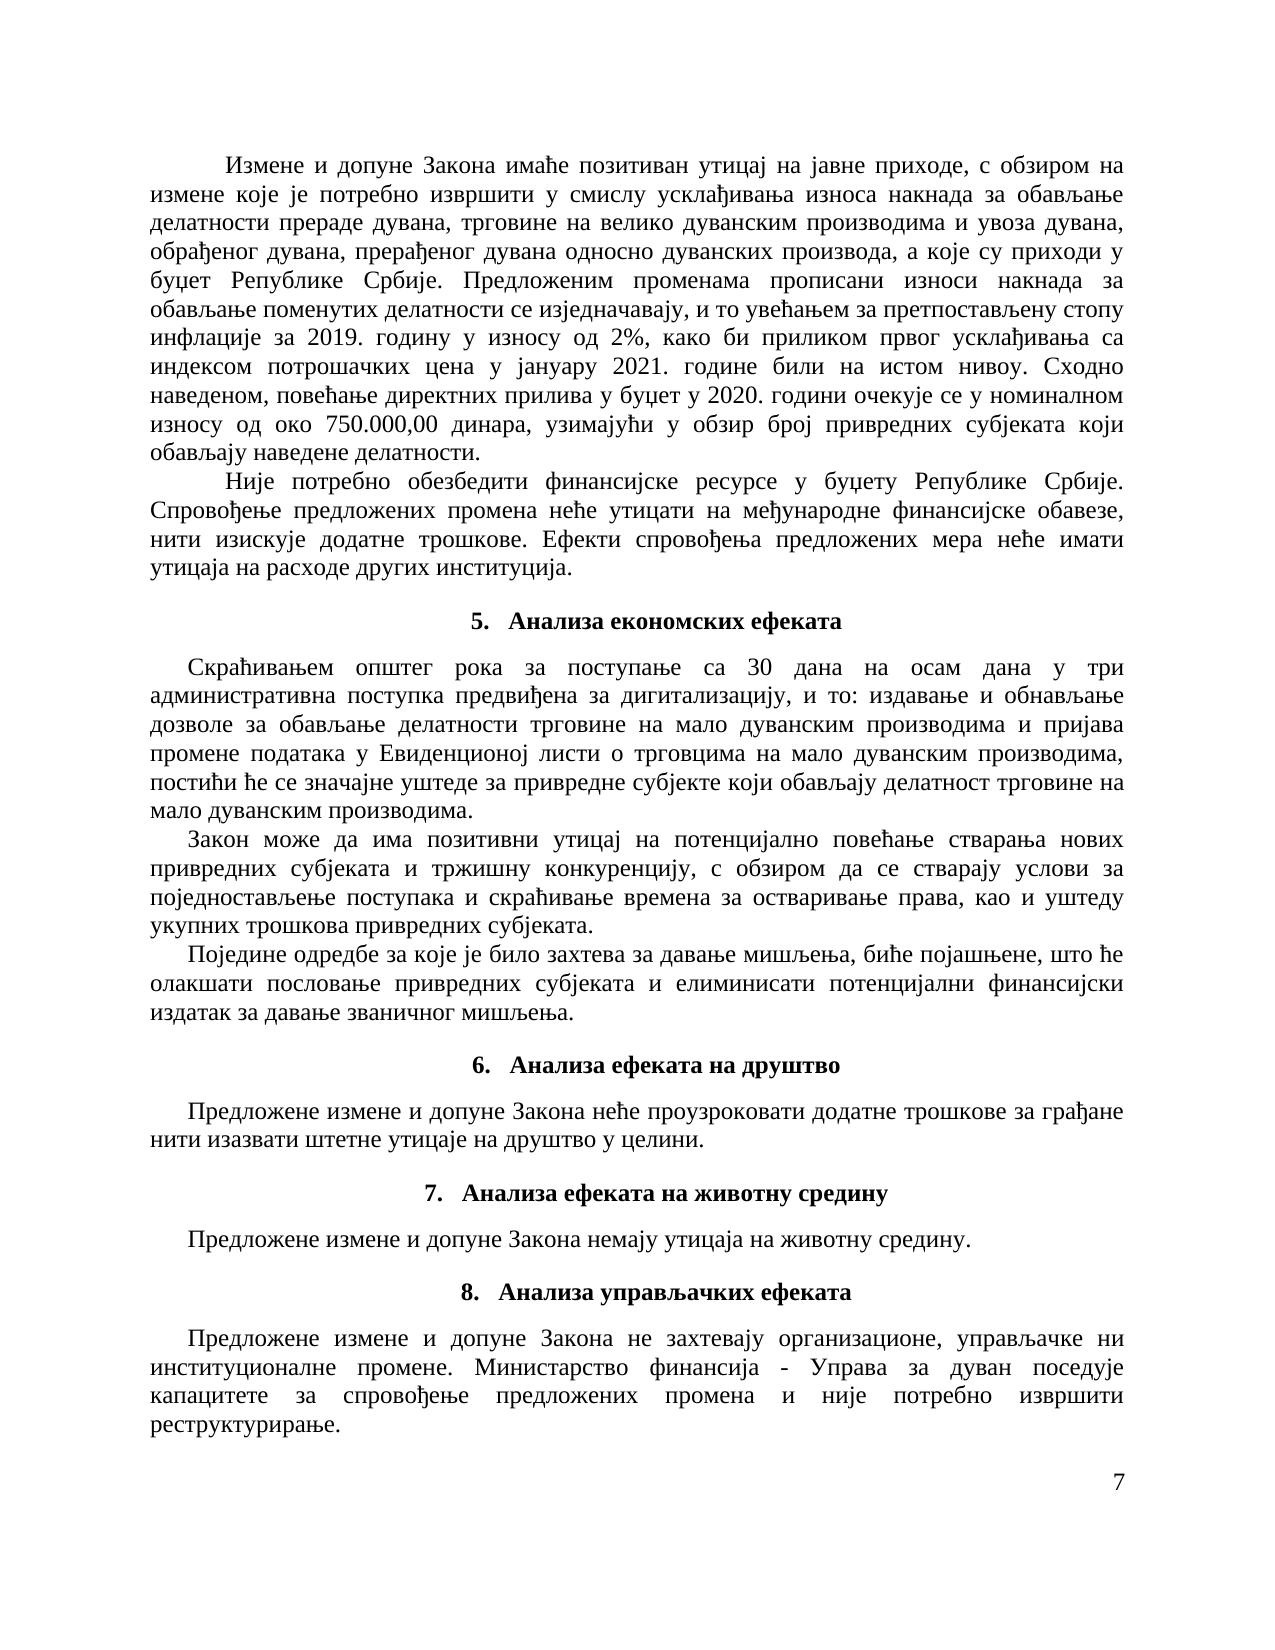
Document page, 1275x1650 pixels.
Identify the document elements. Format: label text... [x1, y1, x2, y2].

list Анализа економских ефеката [187, 606, 1125, 635]
text Скраћивањем општег рока за поступање са 30 дана на осам дана у три административна поступка предвиђена за дигитализацију, и то: издавање и обнављање дозволе за обављање делатности трговине на мало дуванским производима и пријава промене података у Евиденционој листи о трговцима на мало дуванским производима, постићи ће се значајне уштеде за привредне субјекте који обављају делатност трговине на мало дуванским производима. [150, 652, 1125, 824]
text Предложене измене и допуне Закона неће проузроковати додатне трошкове за грађане нити изазвати штетне утицаје на друштво у целини. [150, 1096, 1125, 1153]
text Измене и допуне Закона имаће позитиван утицај на јавне приходе, с обзиром на измене које је потребно извршити у смислу усклађивања износа накнада за обављање делатности прераде дувана, трговине на велико дуванским производима и увоза дувана, обрађеног дувана, прерађеног дувана односно дуванских производа, а које су приходи у буџет Републике Србије. Предложеним променама прописани износи накнада за обављање поменутих делатности се изједначавају, и то увећањем за претпостављену стопу инфлације за 2019. годину у износу од 2%, како би приликом првог усклађивања са индексом потрошачких цена у јануару 2021. године били на истом нивоу. Сходно наведеном, повећање директних прилива у буџет у 2020. години очекује се у номиналном износу од око 750.000,00 динара, узимајући у обзир број привредних субјеката који обављају наведене делатности. [150, 150, 1125, 466]
list Анализа ефеката на друштво [187, 1050, 1125, 1079]
list Анализа ефеката на животну средину [187, 1178, 1125, 1207]
text Поједине одредбе за које је било захтева за давање мишљења, биће појашњене, што ће олакшати пословање привредних субјеката и елиминисати потенцијални финансијски издатак за давање званичног мишљења. [150, 939, 1125, 1025]
text Није потребно обезбедити финансијске ресурсе у буџету Републике Србије. Спровођење предложених промена неће утицати на међународне финансијске обавезе, нити изискује додатне трошкове. Ефекти спровођења предложених мера неће имати утицаја на расходе других институција. [150, 466, 1125, 581]
text Закон може да има позитивни утицај на потенцијално повећање стварања нових привредних субјеката и тржишну конкуренцију, с обзиром да се стварају услови за поједностављење поступака и скраћивање времена за остваривање права, као и уштеду укупних трошкова привредних субјеката. [150, 824, 1125, 939]
list Анализа управљачких ефеката [187, 1277, 1125, 1306]
text Предложене измене и допуне Закона немају утицаја на животну средину. [150, 1224, 1125, 1252]
text Предложене измене и допуне Закона не захтевају организационе, управљачке ни институционалне промене. Министарство финансија - Управа за дуван поседује капацитете за спровођење предложених промена и није потребно извршити реструктурирање. [150, 1323, 1125, 1438]
